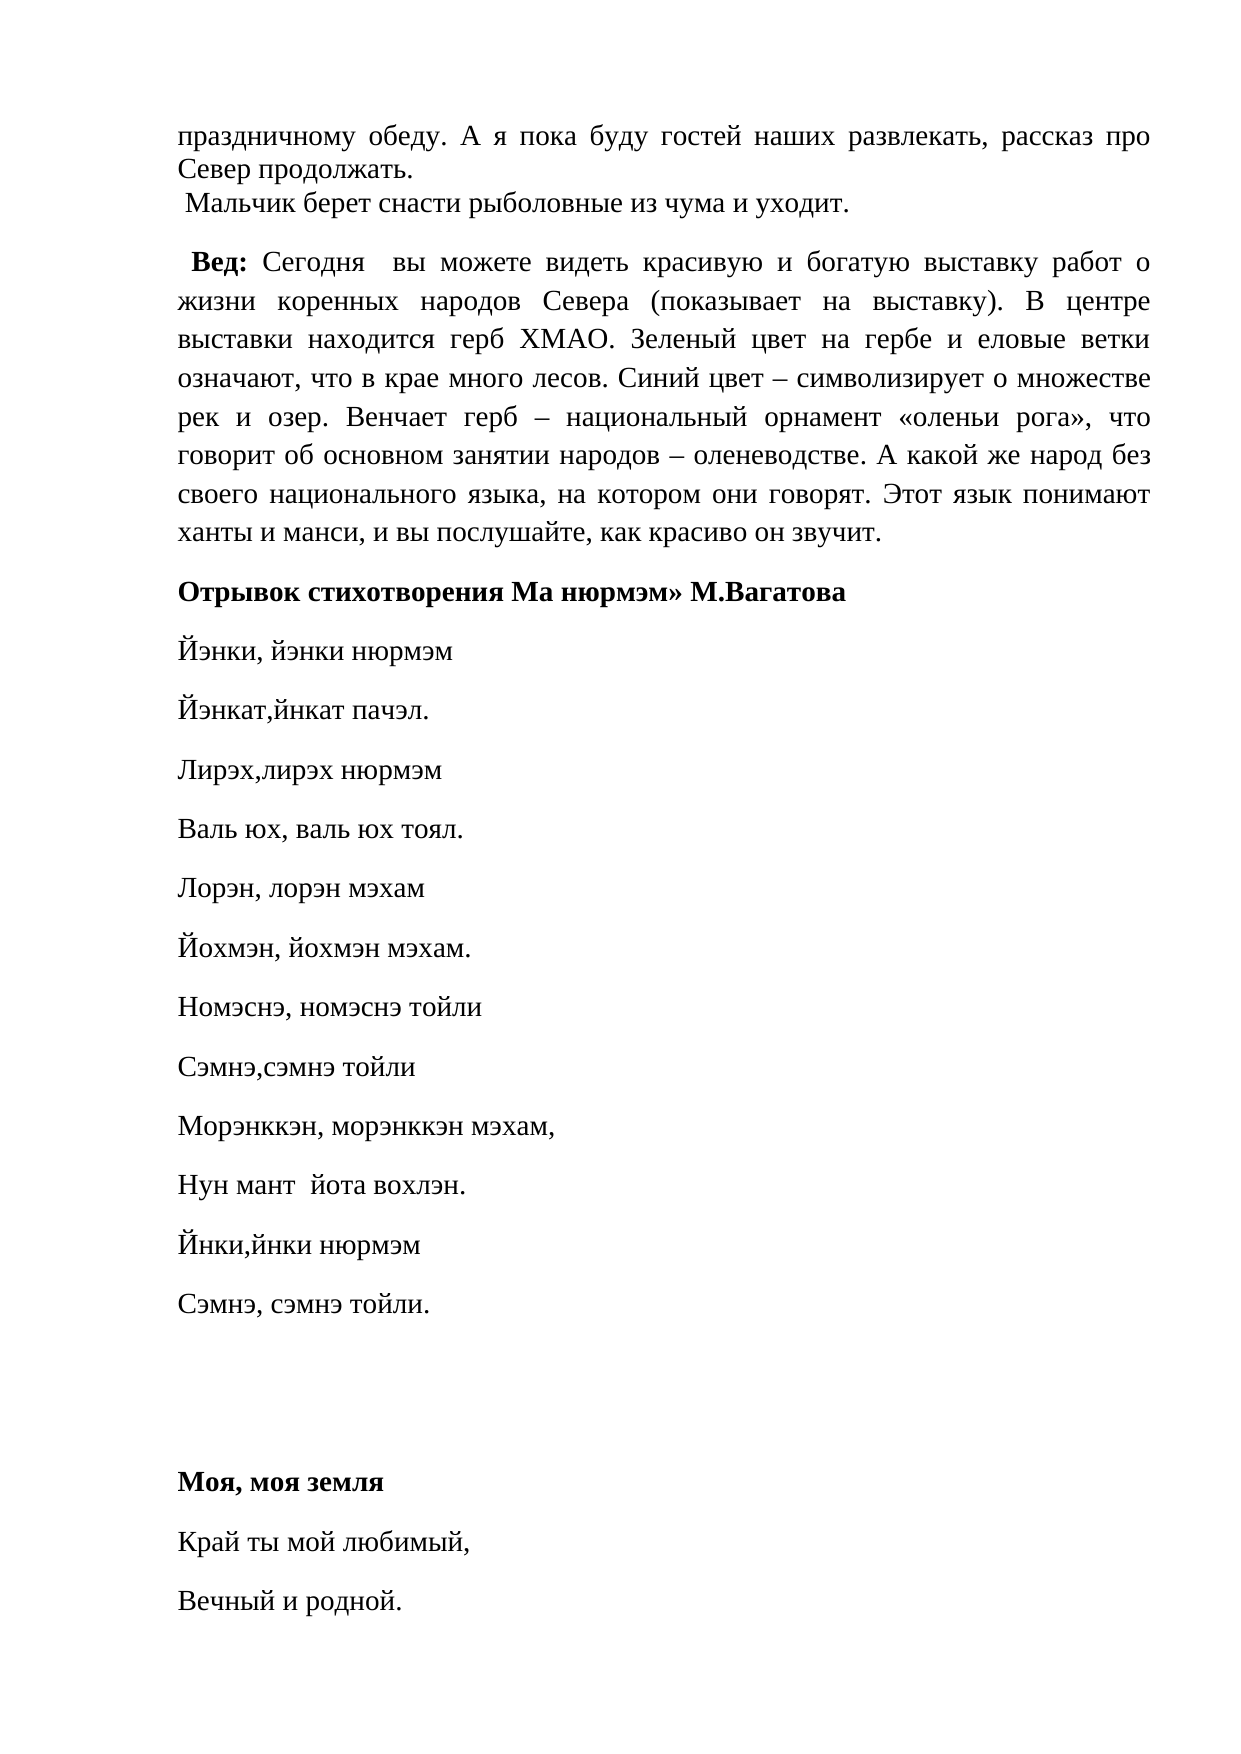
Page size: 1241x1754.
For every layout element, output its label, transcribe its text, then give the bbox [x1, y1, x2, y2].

text Край ты мой любимый, [177, 1524, 1152, 1557]
text Йэнки, йэнки нюрмэм [177, 633, 1152, 667]
text Сэмнэ, сэмнэ тойли. [177, 1286, 1152, 1320]
text Вечный и родной. [177, 1583, 1152, 1617]
text Номэснэ, номэснэ тойли [177, 989, 1152, 1023]
text Мальчик берет снасти рыболовные из чума и уходит. [177, 185, 1152, 219]
text Отрывок стихотворения Ма нюрмэм» М.Вагатова [177, 574, 1152, 607]
text Йэнкат,йнкат пачэл. [177, 692, 1152, 726]
text Вед: Сегодня вы можете видеть красивую и богатую выставку работ о жизни коренных народов Севера (показывает на выставку). В центре выставки находится герб ХМАО. Зеленый цвет на гербе и еловые ветки означают, что в крае много лесов. Синий цвет – символизирует о множестве рек и озер. Венчает герб – национальный орнамент «оленьи рога», что говорит об основном занятии народов – оленеводстве. А какой же народ без своего национального языка, на котором они говорят. Этот язык понимают ханты и манси, и вы послушайте, как красиво он звучит. [177, 244, 1152, 548]
text Йохмэн, йохмэн мэхам. [177, 930, 1152, 963]
text Валь юх, валь юх тоял. [177, 811, 1152, 845]
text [177, 118, 1152, 185]
text Сэмнэ,сэмнэ тойли [177, 1049, 1152, 1082]
text Йнки,йнки нюрмэм [177, 1227, 1152, 1260]
text Морэнккэн, морэнккэн мэхам, [177, 1108, 1152, 1142]
text Моя, моя земля [177, 1464, 1152, 1498]
text Нун мант йота вохлэн. [177, 1167, 1152, 1201]
text Лорэн, лорэн мэхам [177, 871, 1152, 904]
text Лирэх,лирэх нюрмэм [177, 752, 1152, 785]
